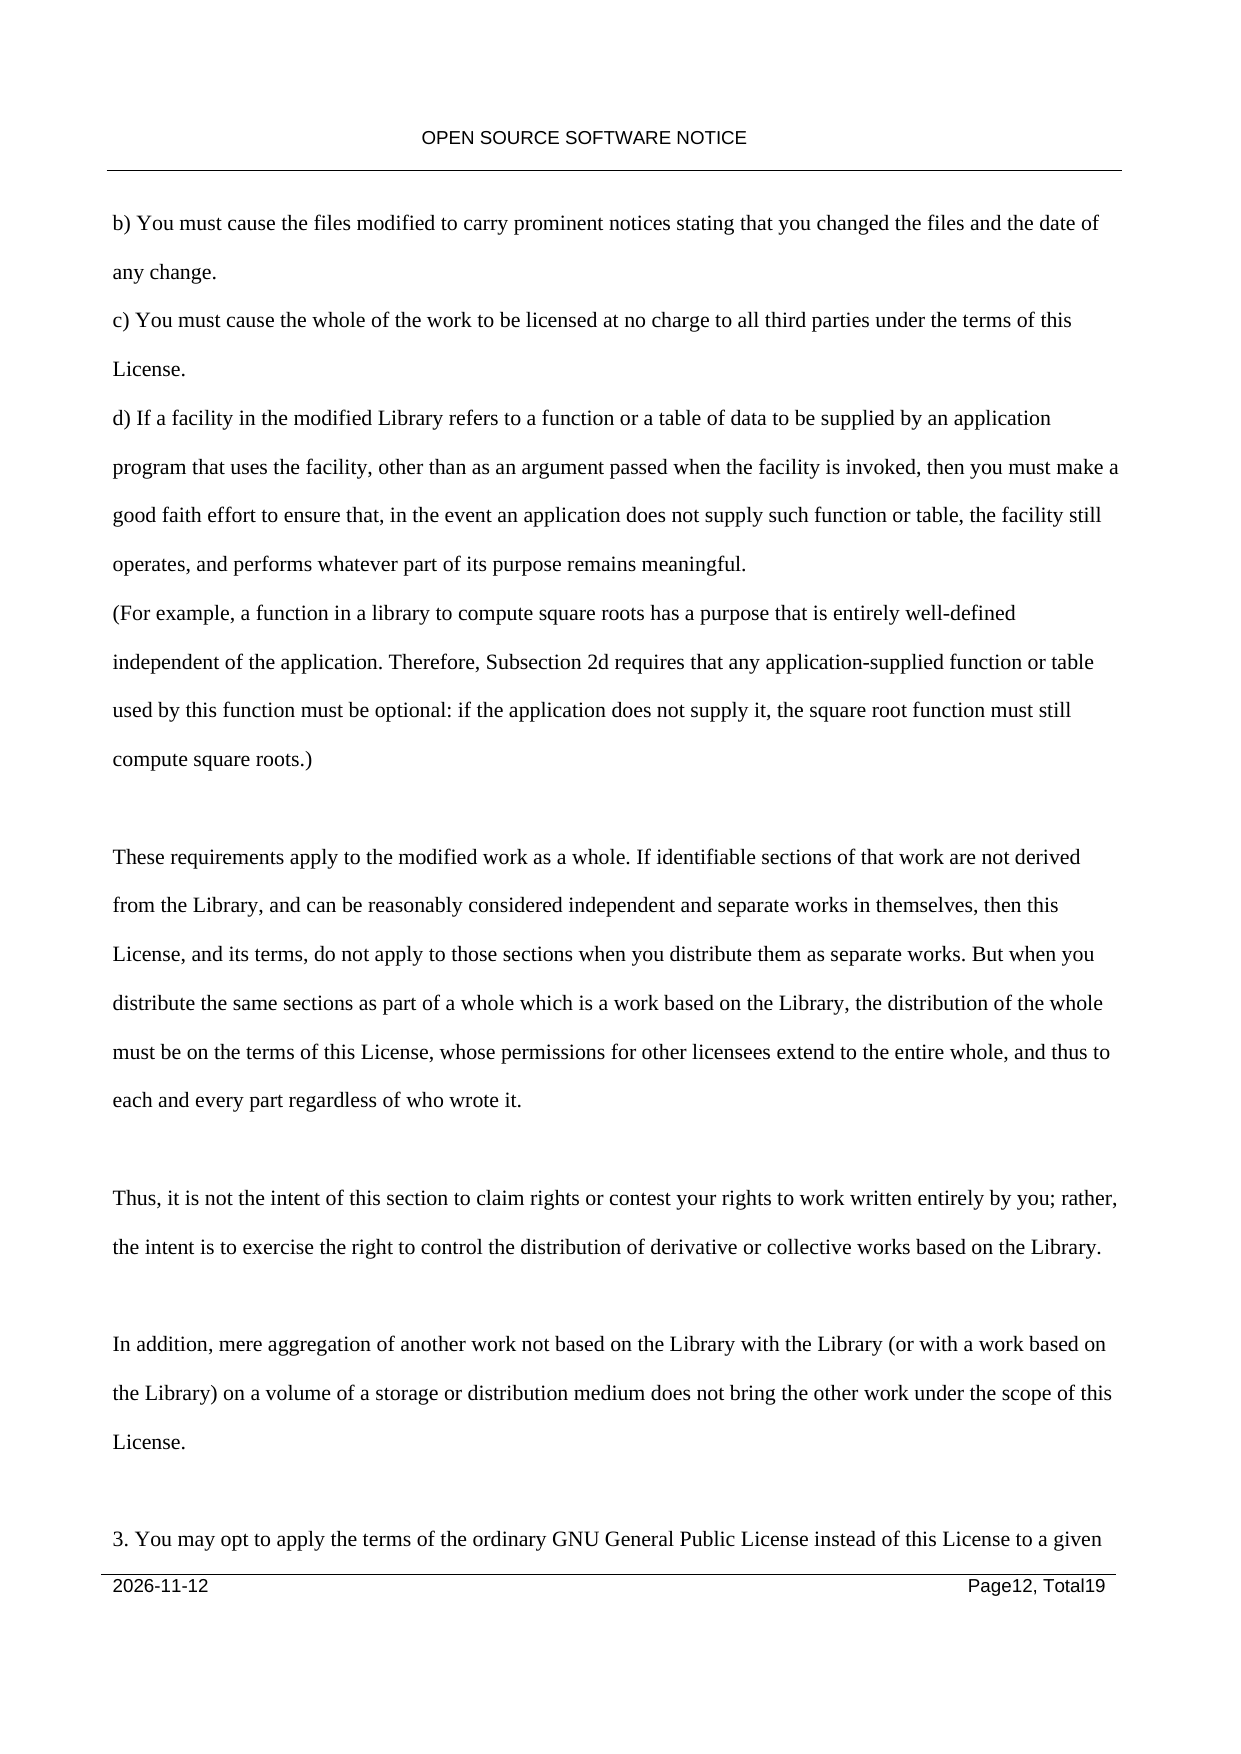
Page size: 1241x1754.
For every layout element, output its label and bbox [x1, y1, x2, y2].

text [112, 206, 1128, 1555]
